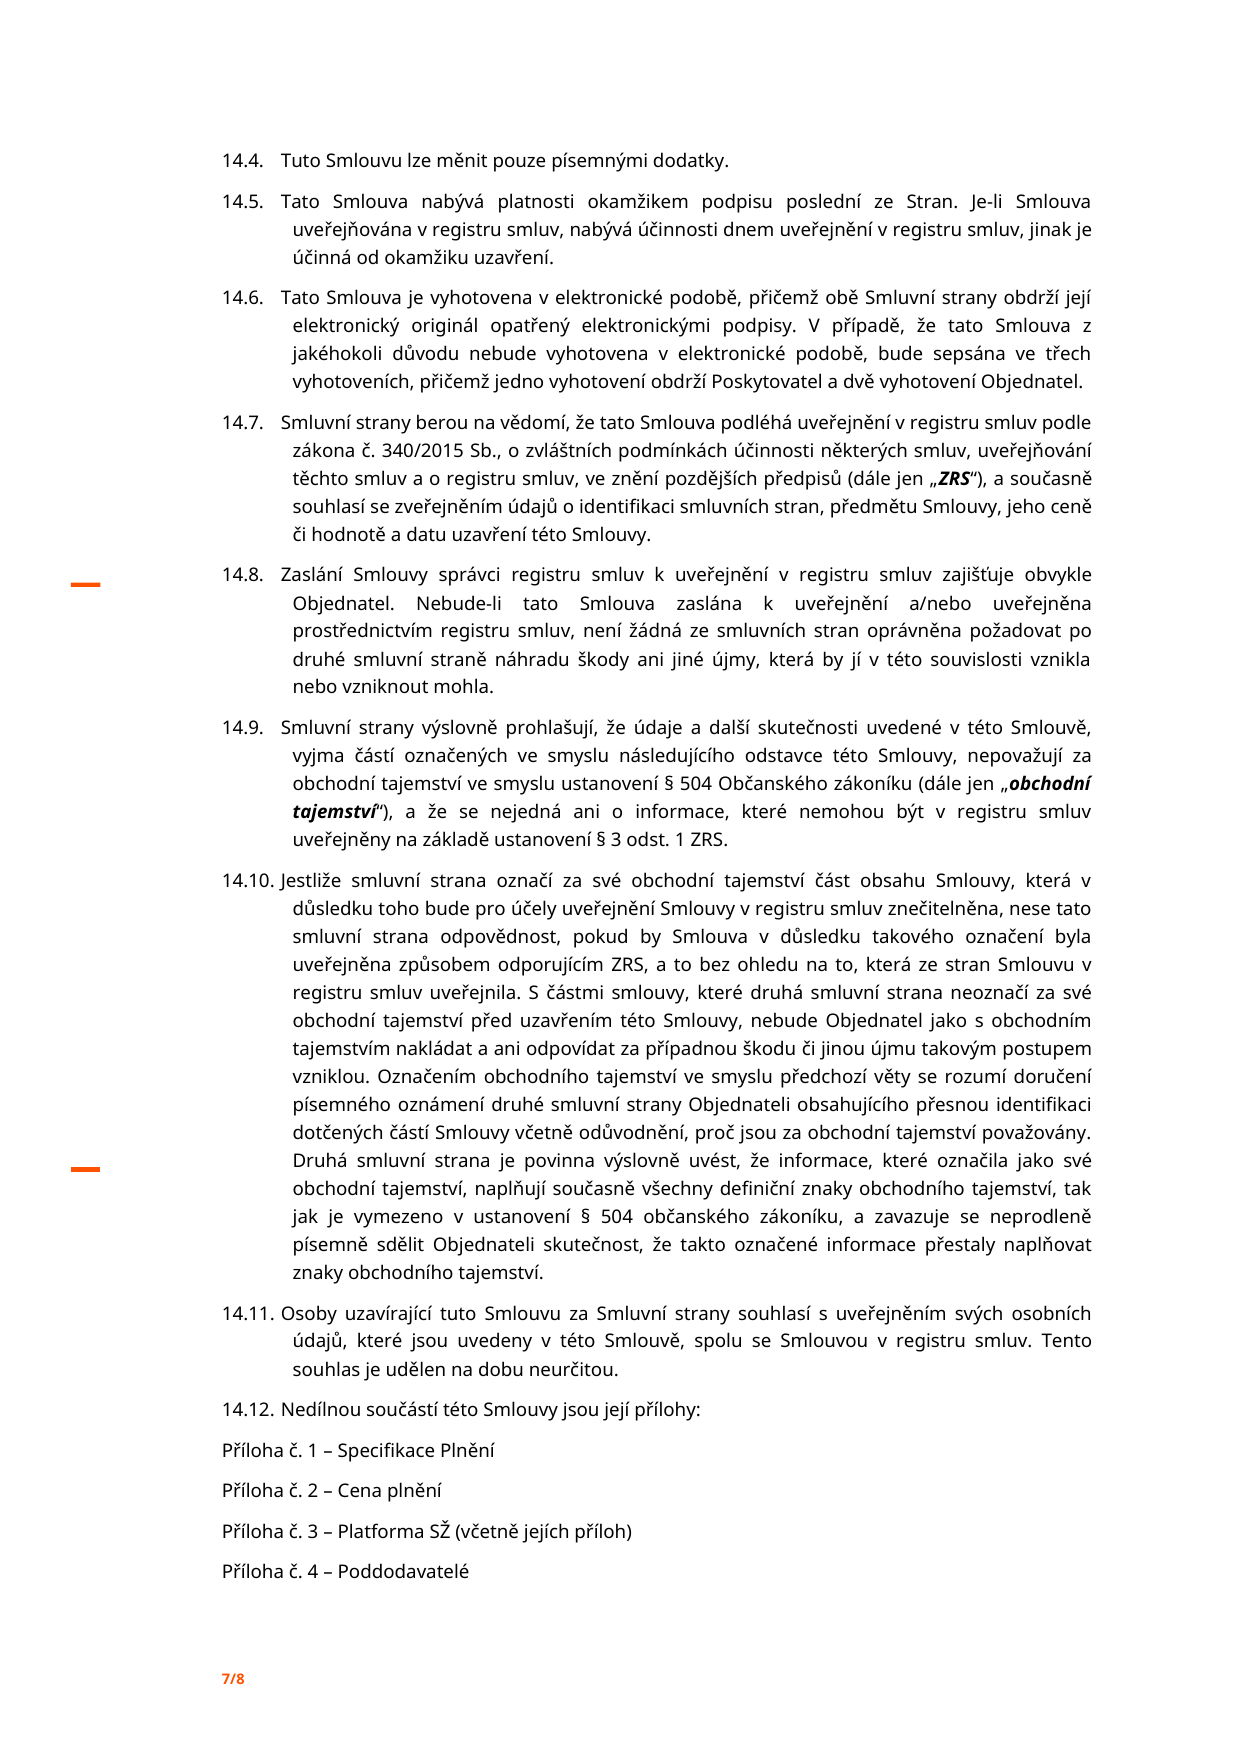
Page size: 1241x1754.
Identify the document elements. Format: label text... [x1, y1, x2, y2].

text Jestliže smluvní strana označí za své obchodní tajemství část obsahu Smlouvy, která v důsledku toho bude pro účely uveřejnění Smlouvy v registru smluv znečitelněna, nese tato smluvní strana odpovědnost, pokud by Smlouva v důsledku takového označení byla uveřejněna způsobem odporujícím ZRS, a to bez ohledu na to, která ze stran Smlouvu v registru smluv uveřejnila. S částmi smlouvy, které druhá smluvní strana neoznačí za své obchodní tajemství před uzavřením této Smlouvy, nebude Objednatel jako s obchodním tajemstvím nakládat a ani odpovídat za případnou škodu či jinou újmu takovým postupem vzniklou. Označením obchodního tajemství ve smyslu předchozí věty se rozumí doručení písemného oznámení druhé smluvní strany Objednateli obsahujícího přesnou identifikaci dotčených částí Smlouvy včetně odůvodnění, proč jsou za obchodní tajemství považovány. Druhá smluvní strana je povinna výslovně uvést, že informace, které označila jako své obchodní tajemství, naplňují současně všechny definiční znaky obchodního tajemství, tak jak je vymezeno v ustanovení § 504 občanského zákoníku, a zavazuje se neprodleně písemně sdělit Objednateli skutečnost, že takto označené informace přestaly naplňovat znaky obchodního tajemství. [222, 867, 1093, 1285]
text Zaslání Smlouvy správci registru smluv k uveřejnění v registru smluv zajišťuje obvykle Objednatel. Nebude-li tato Smlouva zaslána k uveřejnění a/nebo uveřejněna prostřednictvím registru smluv, není žádná ze smluvních stran oprávněna požadovat po druhé smluvní straně náhradu škody ani jiné újmy, která by jí v této souvislosti vznikla nebo vzniknout mohla. [222, 562, 1093, 699]
text Smluvní strany berou na vědomí, že tato Smlouva podléhá uveřejnění v registru smluv podle zákona č. 340/2015 Sb., o zvláštních podmínkách účinnosti některých smluv, uveřejňování těchto smluv a o registru smluv, ve znění pozdějších předpisů (dále jen „ZRS“), a současně souhlasí se zveřejněním údajů o identifikaci smluvních stran, předmětu Smlouvy, jeho ceně či hodnotě a datu uzavření této Smlouvy. [222, 409, 1093, 547]
text Tato Smlouva je vyhotovena v elektronické podobě, přičemž obě Smluvní strany obdrží její elektronický originál opatřený elektronickými podpisy. V případě, že tato Smlouva z jakéhokoli důvodu nebude vyhotovena v elektronické podobě, bude sepsána ve třech vyhotoveních, přičemž jedno vyhotovení obdrží Poskytovatel a dvě vyhotovení Objednatel. [222, 284, 1093, 394]
text Osoby uzavírající tuto Smlouvu za Smluvní strany souhlasí s uveřejněním svých osobních údajů, které jsou uvedeny v této Smlouvě, spolu se Smlouvou v registru smluv. Tento souhlas je udělen na dobu neurčitou. [222, 1300, 1093, 1381]
text Tuto Smlouvu lze měnit pouze písemnými dodatky. [222, 147, 1093, 173]
text Příloha č. 2 – Cena plnění [222, 1477, 1093, 1503]
text Smluvní strany výslovně prohlašují, že údaje a další skutečnosti uvedené v této Smlouvě, vyjma částí označených ve smyslu následujícího odstavce této Smlouvy, nepovažují za obchodní tajemství ve smyslu ustanovení § 504 Občanského zákoníku (dále jen „obchodní tajemství“), a že se nejedná ani o informace, které nemohou být v registru smluv uveřejněny na základě ustanovení § 3 odst. 1 ZRS. [222, 714, 1093, 852]
text Tato Smlouva nabývá platnosti okamžikem podpisu poslední ze Stran. Je-li Smlouva uveřejňována v registru smluv, nabývá účinnosti dnem uveřejnění v registru smluv, jinak je účinná od okamžiku uzavření. [222, 188, 1093, 269]
text Příloha č. 1 – Specifikace Plnění [222, 1437, 1093, 1462]
text Příloha č. 3 – Platforma SŽ (včetně jejích příloh) [222, 1518, 1093, 1543]
text Nedílnou součástí této Smlouvy jsou její přílohy: [222, 1396, 1093, 1422]
text Příloha č. 4 – Poddodavatelé [222, 1558, 1093, 1584]
